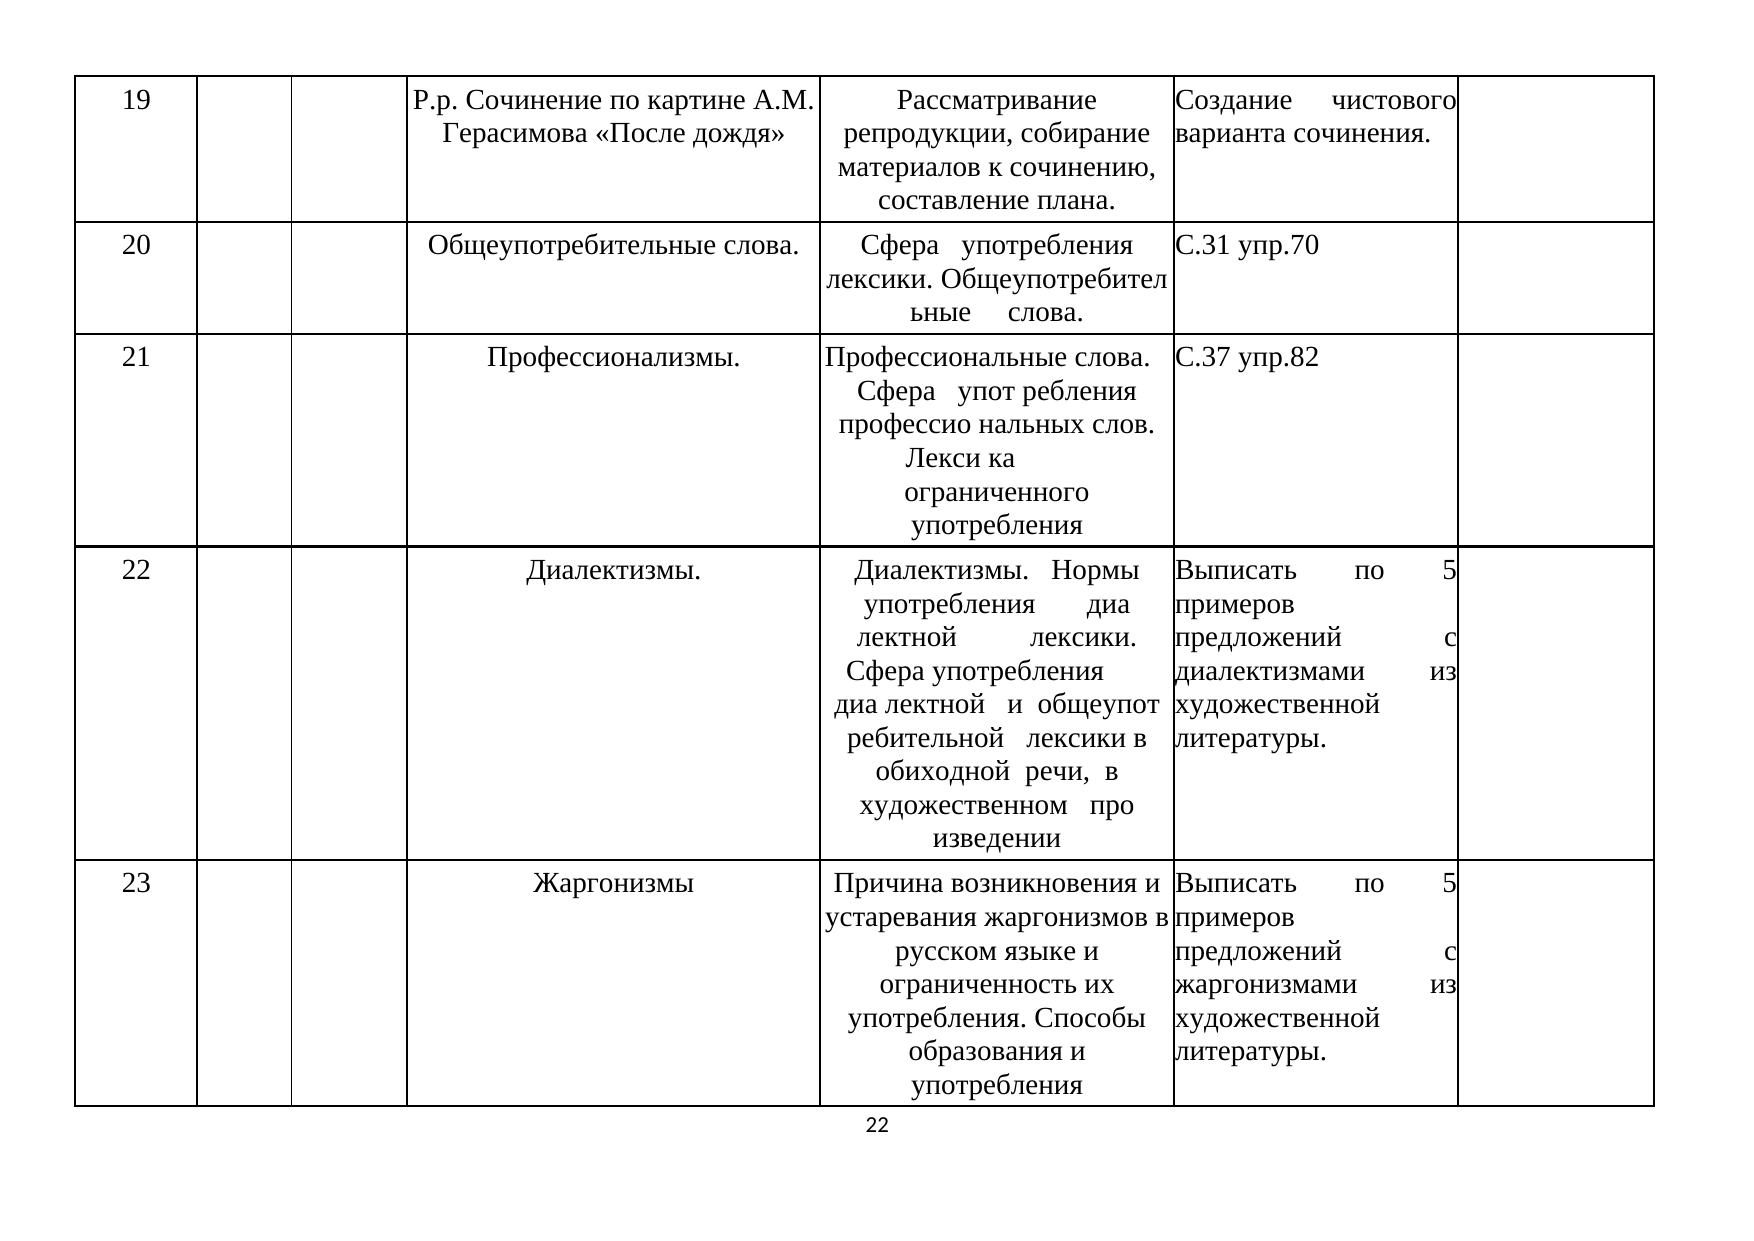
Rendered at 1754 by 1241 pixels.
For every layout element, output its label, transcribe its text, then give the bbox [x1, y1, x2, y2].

table_cell [1459, 77, 1653, 221]
table_cell Профессионализмы. [408, 335, 819, 545]
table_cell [821, 861, 1173, 1105]
table_cell [1459, 861, 1653, 1105]
table_cell Диалектизмы. Нормы употребления диа лектной лексики. Сфера употребления диа лектной и общеупот ребительной лексики в обиходной речи, в художественном про изведении [821, 548, 1173, 859]
table_cell [292, 861, 406, 1105]
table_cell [1175, 861, 1457, 1105]
table_cell Рассматривание репродукции, собирание материалов к сочинению, составление плана. [821, 77, 1173, 221]
table_cell 21 [76, 335, 196, 545]
table_cell [198, 223, 291, 333]
table_cell С.37 упр.82 [1175, 335, 1457, 545]
table_cell Жаргонизмы [408, 861, 819, 1105]
table_cell Выписать по 5 примеров предложений с диалектизмами из художественной литературы. [1175, 548, 1457, 859]
table_cell [1459, 548, 1653, 859]
table_cell Общеупотребительные слова. [408, 223, 819, 333]
table_cell Р.р. Сочинение по картине А.М. Герасимова «После дождя» [408, 77, 819, 221]
table_cell С.31 упр.70 [1175, 223, 1457, 333]
table_cell Профессиональные слова. Сфера упот ребления профессио нальных слов. Лекси ка ограниченного употребления [821, 335, 1173, 545]
table_cell Создание чистового варианта сочинения. [1175, 77, 1457, 221]
table_cell Диалектизмы. [408, 548, 819, 859]
table_cell 19 [76, 77, 196, 221]
table_cell [292, 548, 406, 859]
table_cell [198, 861, 291, 1105]
table_cell [292, 223, 406, 333]
table_cell [292, 77, 406, 221]
table_cell [198, 335, 291, 545]
table_cell [198, 548, 291, 859]
table_cell [292, 335, 406, 545]
table_cell [198, 77, 291, 221]
table_cell 20 [76, 223, 196, 333]
table_cell [1459, 335, 1653, 545]
table_cell 23 [76, 861, 196, 1105]
table_cell [1459, 223, 1653, 333]
table_cell 22 [76, 548, 196, 859]
table_cell Сфера употребления лексики. Общеупотребительные слова. [821, 223, 1173, 333]
